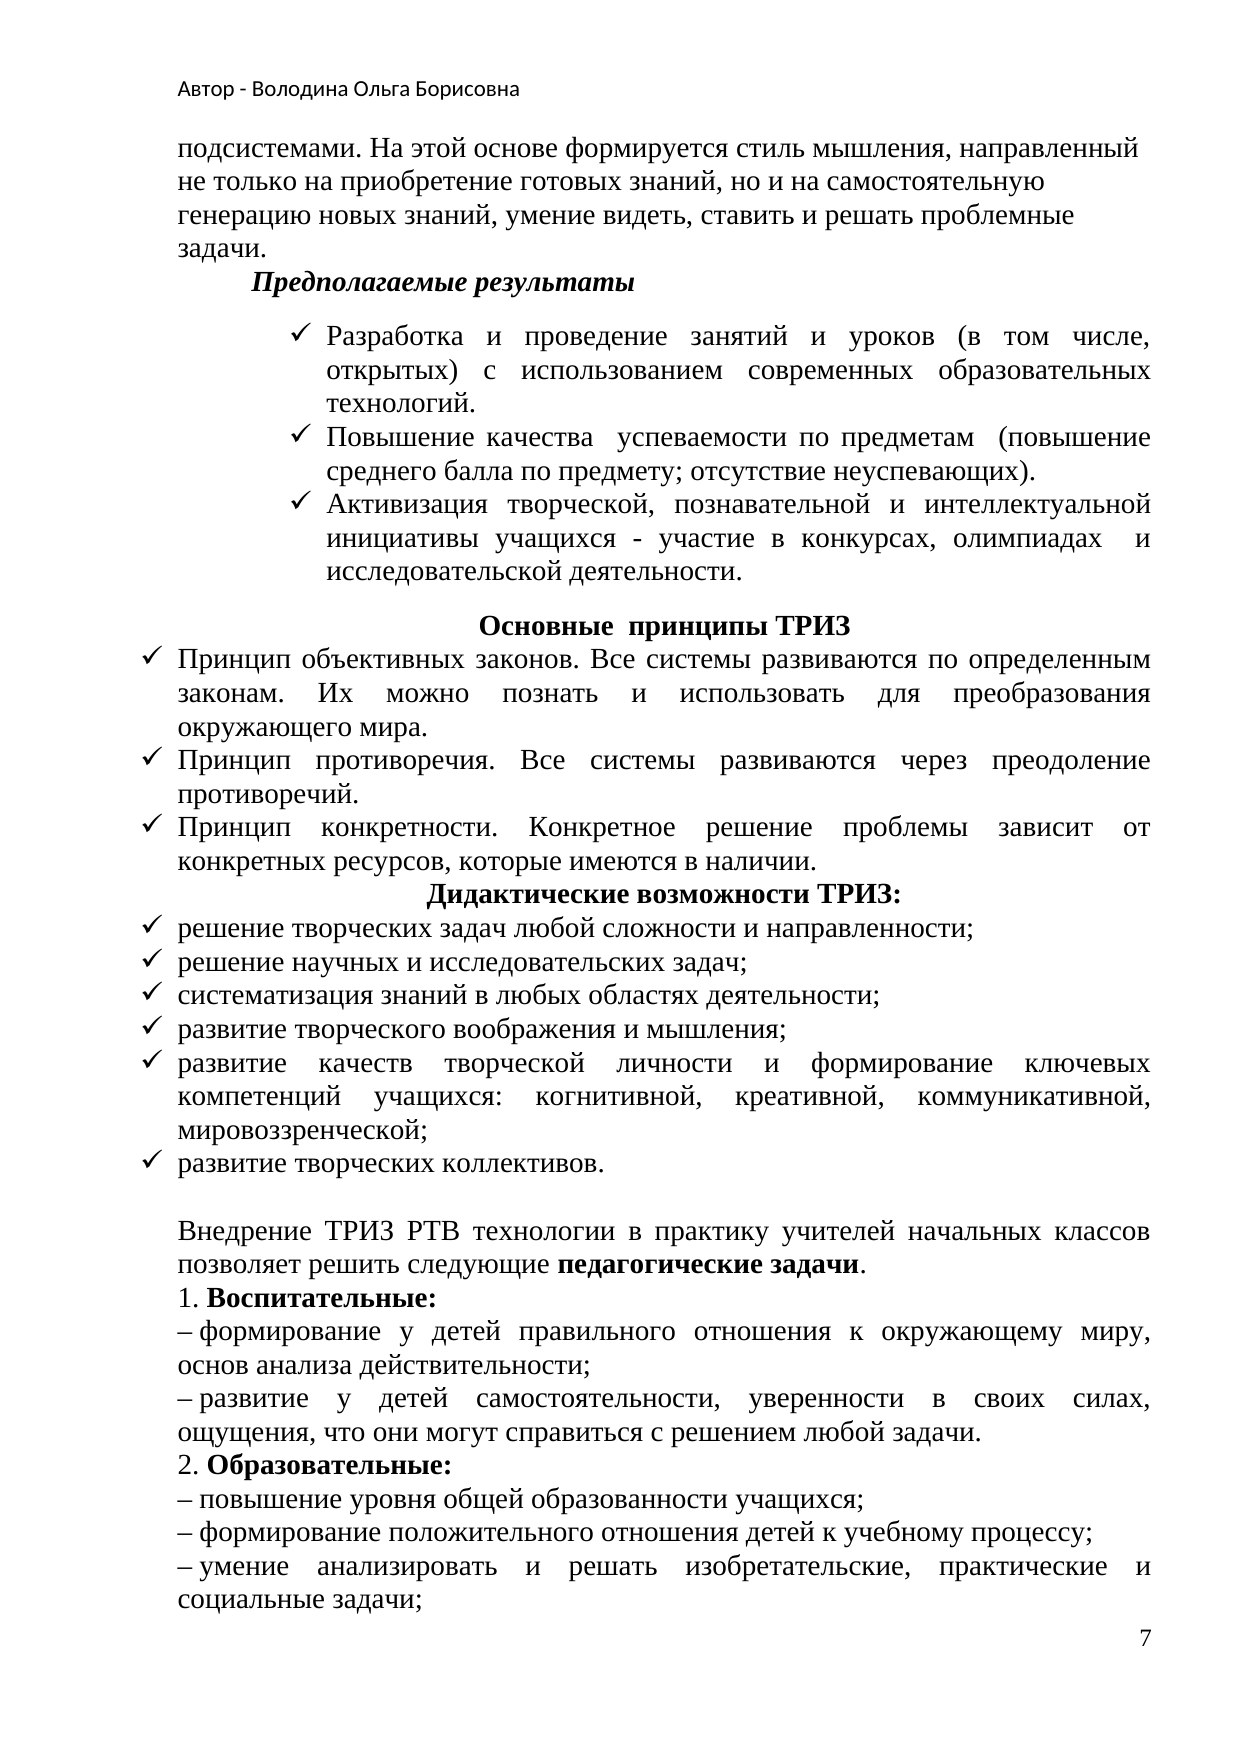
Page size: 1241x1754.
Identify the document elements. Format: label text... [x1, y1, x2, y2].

text 2. Образовательные: [177, 1447, 1152, 1481]
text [177, 130, 1152, 264]
list Принцип конкретности. Конкретное решение проблемы зависит от конкретных ресурсов, которые имеются в наличии. [140, 809, 1152, 877]
list Разработка и проведение занятий и уроков (в том числе, открытых) с использованием современных образовательных технологий. [288, 318, 1152, 419]
list развитие творческих коллективов. [140, 1145, 1152, 1179]
list Принцип противоречия. Все системы развиваются через преодоление противоречий. [140, 742, 1152, 809]
text – повышение уровня общей образованности учащихся; [177, 1481, 1152, 1514]
text – формирование у детей правильного отношения к окружающему миру, основ анализа действительности; [177, 1313, 1152, 1380]
list развитие качеств творческой личности и формирование ключевых компетенций учащихся: когнитивной, креативной, коммуникативной, мировоззренческой; [140, 1045, 1152, 1145]
text 1. Воспитательные: [177, 1280, 1152, 1313]
text – развитие у детей самостоятельности, уверенности в своих силах, ощущения, что они могут справиться с решением любой задачи. [177, 1380, 1152, 1447]
list решение творческих задач любой сложности и направленности; [140, 910, 1152, 944]
text Предполагаемые результаты [177, 264, 1152, 298]
text – формирование положительного отношения детей к учебному процессу; [177, 1514, 1152, 1548]
list систематизация знаний в любых областях деятельности; [140, 977, 1152, 1011]
text Основные принципы ТРИЗ [177, 608, 1152, 641]
list развитие творческого воображения и мышления; [140, 1011, 1152, 1045]
text Дидактические возможности ТРИЗ: [177, 877, 1152, 910]
text – умение анализировать и решать изобретательские, практические и социальные задачи; [177, 1548, 1152, 1615]
list решение научных и исследовательских задач; [140, 944, 1152, 977]
text Внедрение ТРИЗ РТВ технологии в практику учителей начальных классов позволяет решить следующие педагогические задачи. [177, 1213, 1152, 1280]
list Повышение качества успеваемости по предметам (повышение среднего балла по предмету; отсутствие неуспевающих). [288, 419, 1152, 486]
list Активизация творческой, познавательной и интеллектуальной инициативы учащихся - участие в конкурсах, олимпиадах и исследовательской деятельности. [288, 486, 1152, 587]
list Принцип объективных законов. Все системы развиваются по определенным законам. Их можно познать и использовать для преобразования окружающего мира. [140, 641, 1152, 742]
